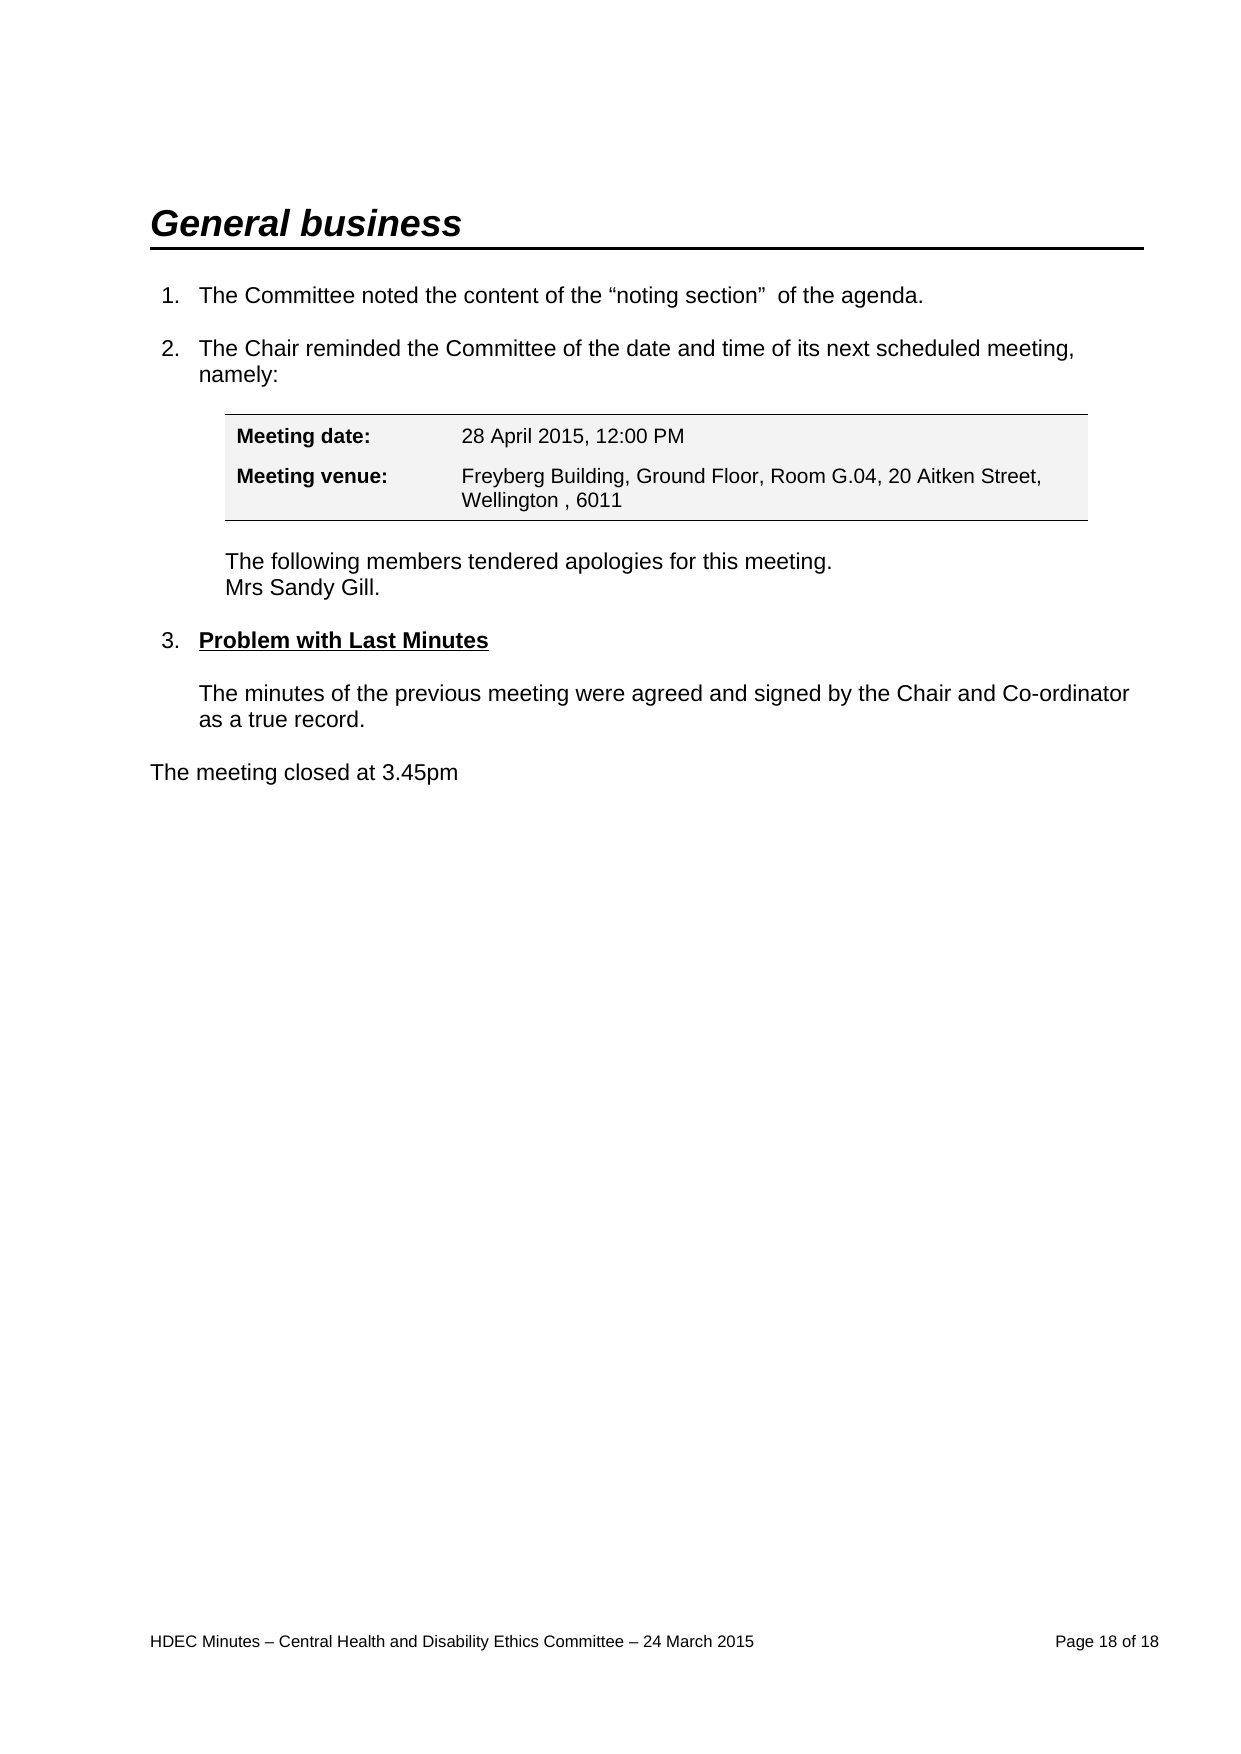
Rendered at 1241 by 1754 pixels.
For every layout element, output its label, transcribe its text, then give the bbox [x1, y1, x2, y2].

table_header 28 April 2015, 12:00 PM [450, 415, 1088, 456]
text The following members tendered apologies for this meeting. [198, 548, 1144, 574]
list The Committee noted the content of the “noting section” of the agenda. [161, 282, 1144, 309]
text Mrs Sandy Gill. [198, 574, 1144, 600]
list Problem with Last Minutes [161, 627, 1144, 653]
list The Chair reminded the Committee of the date and time of its next scheduled meeting, namely: [161, 335, 1144, 388]
text The minutes of the previous meeting were agreed and signed by the Chair and Co-ordinator as a true record. [198, 679, 1144, 732]
subtitle General business [150, 201, 1144, 247]
table_header Meeting date: [225, 415, 450, 456]
table_cell Meeting venue: [225, 456, 450, 520]
table_cell Freyberg Building, Ground Floor, Room G.04, 20 Aitken Street, Wellington , 6011 [450, 456, 1088, 520]
text The meeting closed at 3.45pm [150, 758, 1144, 785]
